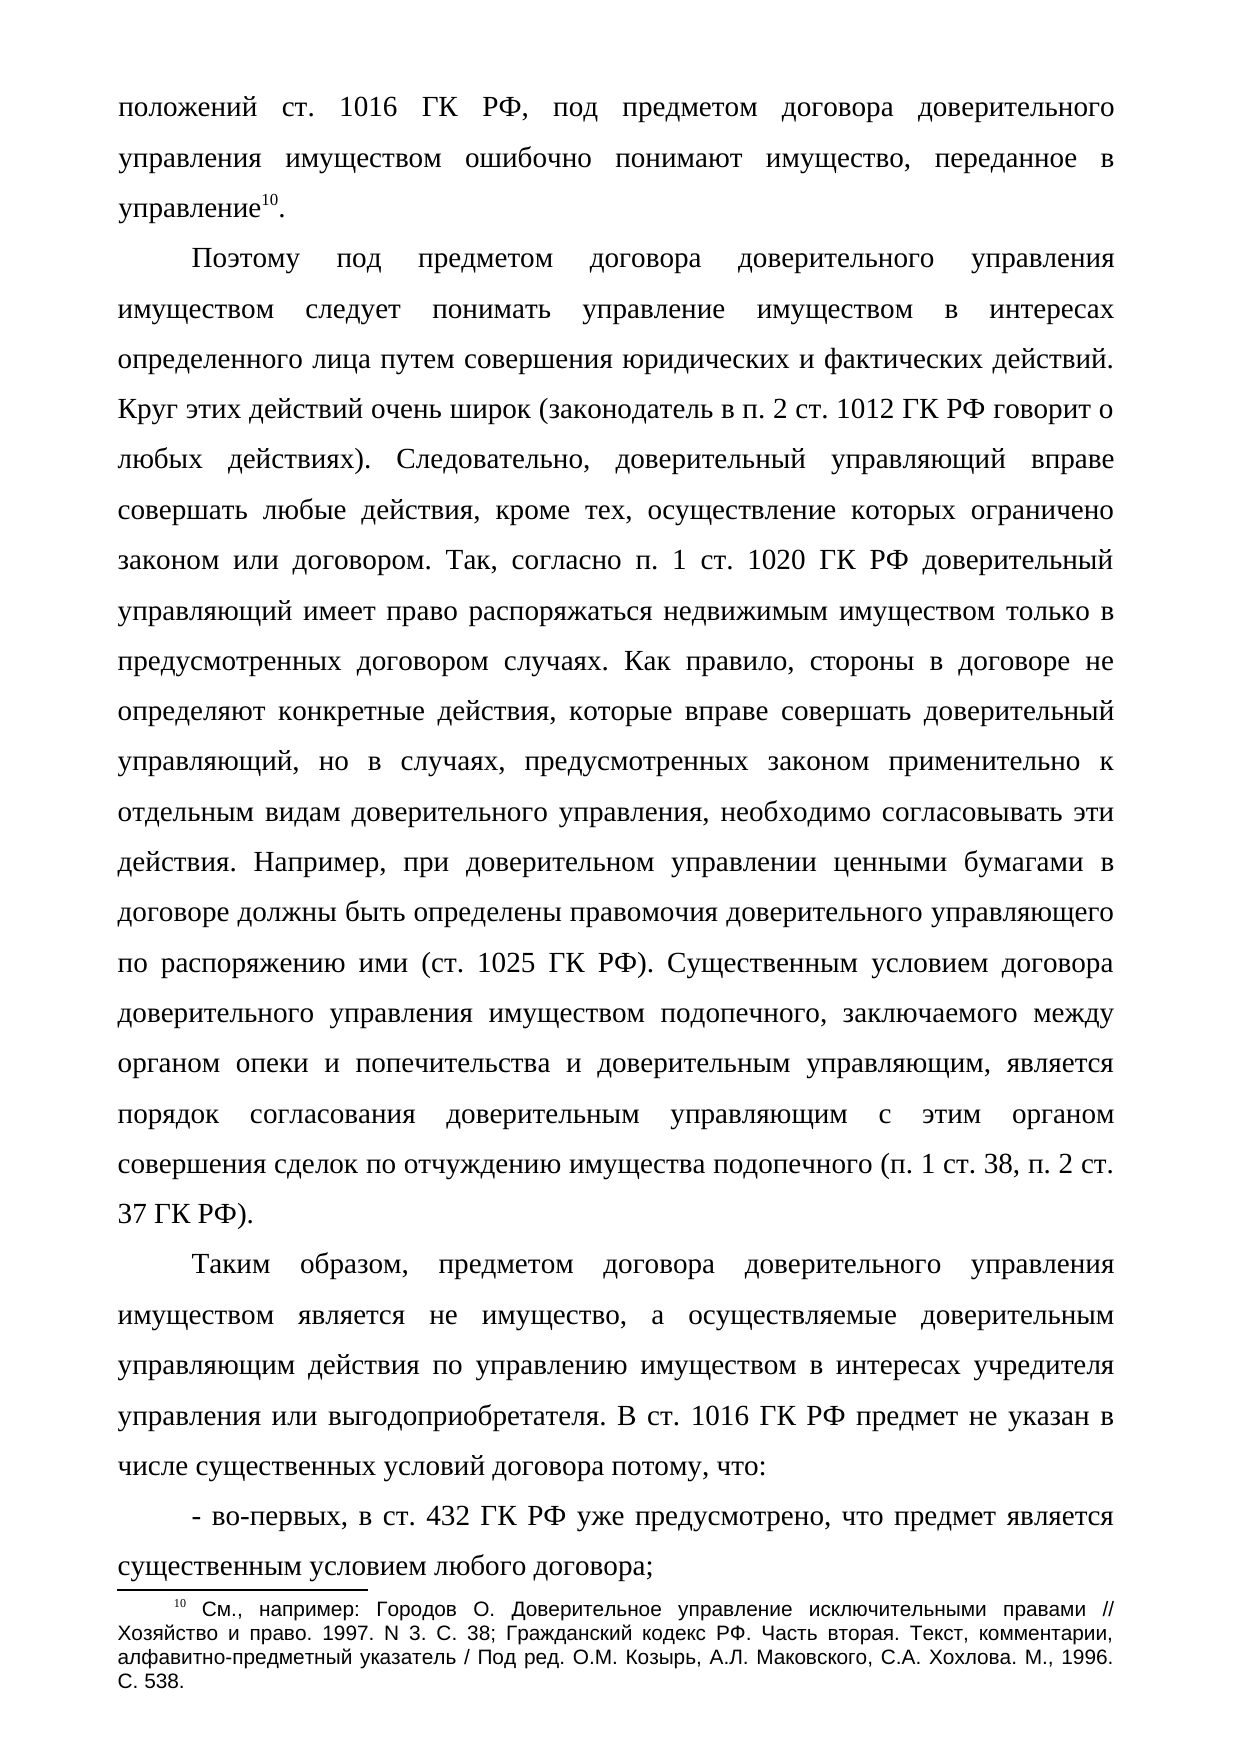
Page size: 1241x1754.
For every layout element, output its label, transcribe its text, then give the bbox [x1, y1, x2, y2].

text Таким образом, предметом договора доверительного управления имуществом является не имущество, а осуществляемые доверительным управляющим действия по управлению имуществом в интересах учредителя управления или выгодоприобретателя. В ст. 1016 ГК РФ предмет не указан в числе существенных условий договора потому, что: [117, 1247, 1115, 1481]
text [118, 89, 1115, 224]
text - во-первых, в ст. 432 ГК РФ уже предусмотрено, что предмет является существенным условием любого договора; [117, 1498, 1115, 1582]
text Поэтому под предметом договора доверительного управления имуществом следует понимать управление имуществом в интересах определенного лица путем совершения юридических и фактических действий. Круг этих действий очень широк (законодатель в п. 2 ст. 1012 ГК РФ говорит о любых действиях). Следовательно, доверительный управляющий вправе совершать любые действия, кроме тех, осуществление которых ограничено законом или договором. Так, согласно п. 1 ст. 1020 ГК РФ доверительный управляющий имеет право распоряжаться недвижимым имуществом только в предусмотренных договором случаях. Как правило, стороны в договоре не определяют конкретные действия, которые вправе совершать доверительный управляющий, но в случаях, предусмотренных законом применительно к отдельным видам доверительного управления, необходимо согласовывать эти действия. Например, при доверительном управлении ценными бумагами в договоре должны быть определены правомочия доверительного управляющего по распоряжению ими (ст. 1025 ГК РФ). Существенным условием договора доверительного управления имуществом подопечного, заключаемого между органом опеки и попечительства и доверительным управляющим, является порядок согласования доверительным управляющим с этим органом совершения сделок по отчуждению имущества подопечного (п. 1 ст. 38, п. 2 ст. 37 ГК РФ). [117, 240, 1115, 1230]
